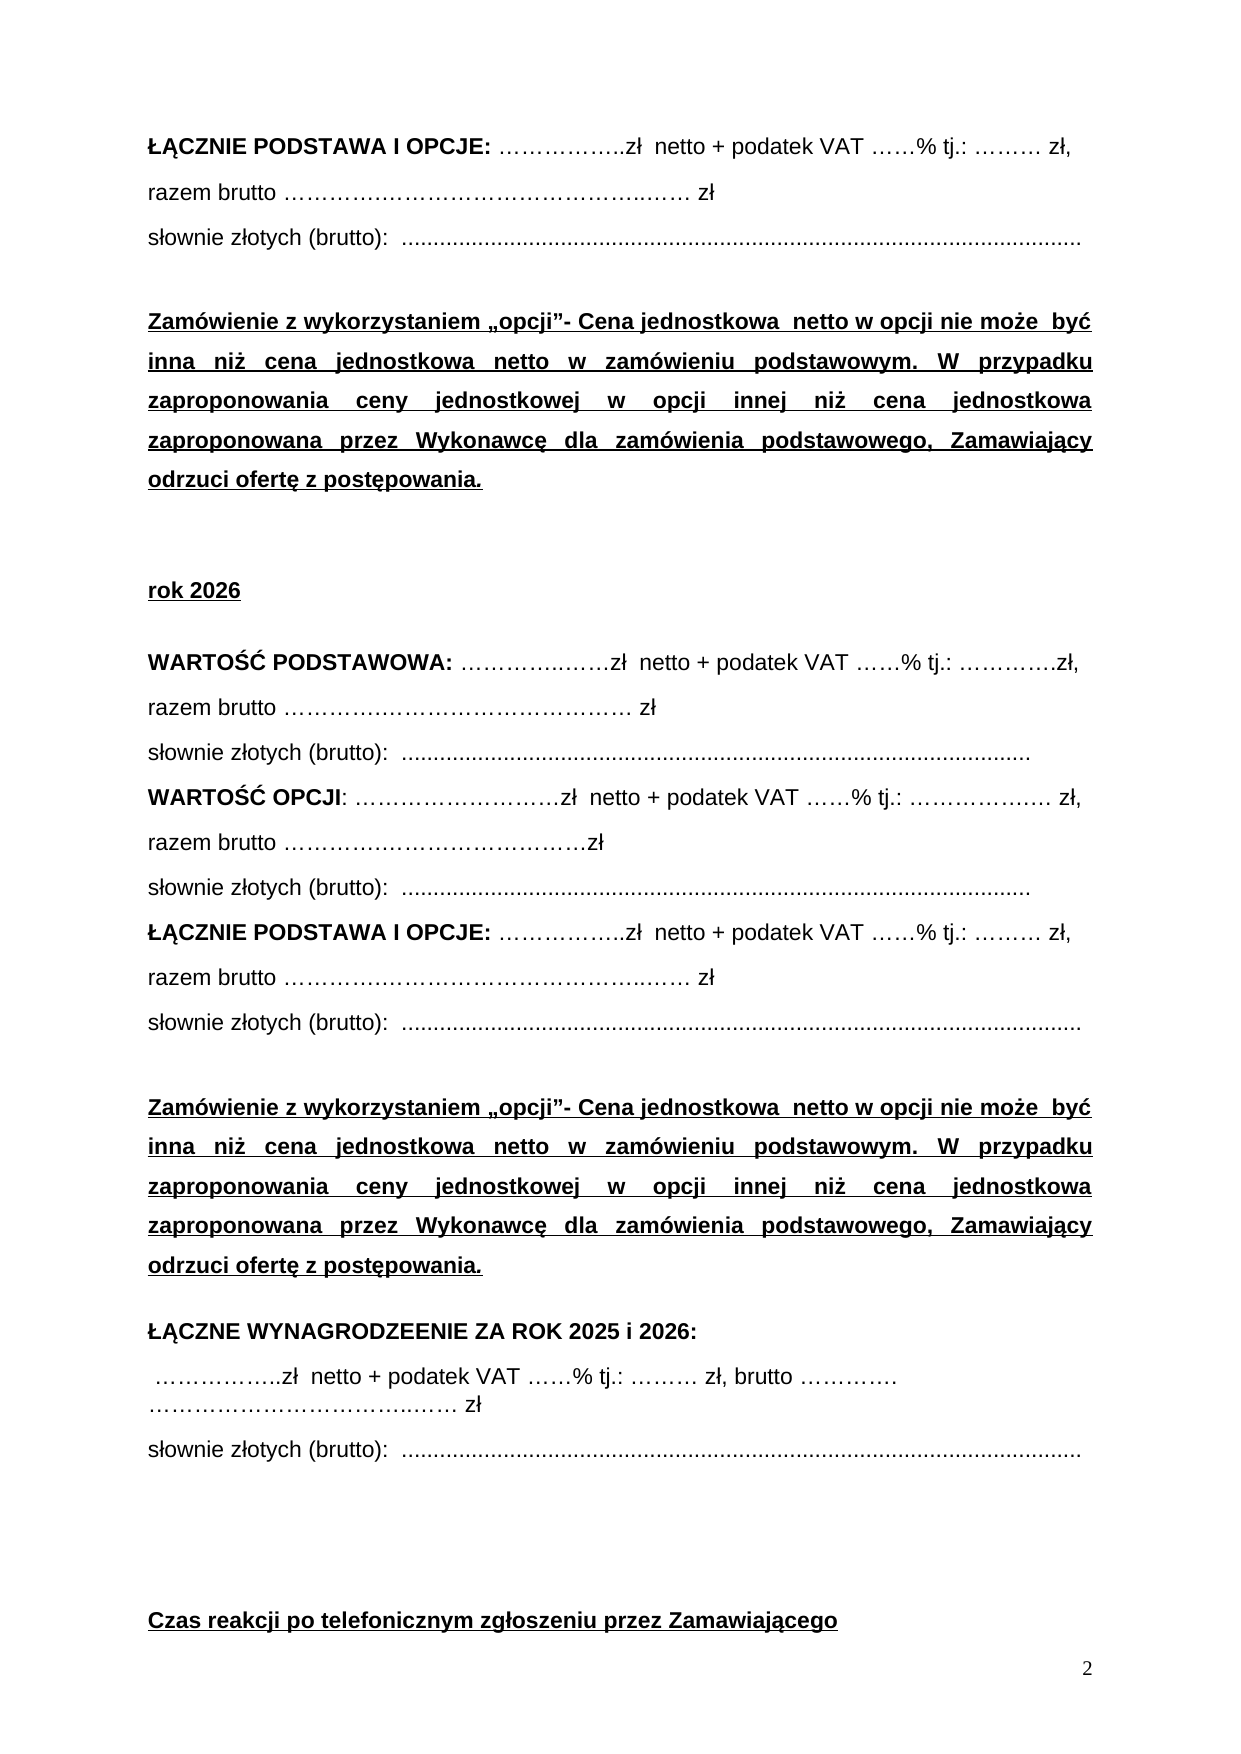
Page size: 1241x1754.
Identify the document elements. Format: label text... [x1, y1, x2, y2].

text Zamówienie z wykorzystaniem „opcji”- Cena jednostkowa netto w opcji nie może być inna niż cena jednostkowa netto w zamówieniu podstawowym. W przypadku zaproponowania ceny jednostkowej w opcji innej niż cena jednostkowa zaproponowana przez Wykonawcę dla zamówienia podstawowego, Zamawiający odrzuci ofertę z postępowania. [148, 372, 1092, 410]
text Zamówienie z wykorzystaniem „opcji”- Cena jednostkowa netto w opcji nie może być inna niż cena jednostkowa netto w zamówieniu podstawowym. W przypadku zaproponowania ceny jednostkowej w opcji innej niż cena jednostkowa zaproponowana przez Wykonawcę dla zamówienia podstawowego, Zamawiający odrzuci ofertę z postępowania. [148, 1197, 1092, 1235]
text WARTOŚĆ PODSTAWOWA: …………..……zł netto + podatek VAT ……% tj.: ………….zł, [148, 648, 1092, 675]
text Zamówienie z wykorzystaniem „opcji”- Cena jednostkowa netto w opcji nie może być inna niż cena jednostkowa netto w zamówieniu podstawowym. W przypadku zaproponowania ceny jednostkowej w opcji innej niż cena jednostkowa zaproponowana przez Wykonawcę dla zamówienia podstawowego, Zamawiający odrzuci ofertę z postępowania. [148, 411, 1092, 449]
text WARTOŚĆ OPCJI: ………………………zł netto + podatek VAT ……% tj.: …………….… zł, [148, 784, 1092, 810]
text słownie złotych (brutto): ........................................................................................................... [148, 1436, 1092, 1463]
text słownie złotych (brutto): ................................................................................................... [148, 739, 1092, 765]
text Zamówienie z wykorzystaniem „opcji”- Cena jednostkowa netto w opcji nie może być inna niż cena jednostkowa netto w zamówieniu podstawowym. W przypadku zaproponowania ceny jednostkowej w opcji innej niż cena jednostkowa zaproponowana przez Wykonawcę dla zamówienia podstawowego, Zamawiający odrzuci ofertę z postępowania. [148, 1094, 1092, 1117]
text słownie złotych (brutto): ................................................................................................... [148, 874, 1092, 900]
text Zamówienie z wykorzystaniem „opcji”- Cena jednostkowa netto w opcji nie może być inna niż cena jednostkowa netto w zamówieniu podstawowym. W przypadku zaproponowania ceny jednostkowej w opcji innej niż cena jednostkowa zaproponowana przez Wykonawcę dla zamówienia podstawowego, Zamawiający odrzuci ofertę z postępowania. [148, 1236, 1092, 1278]
text Zamówienie z wykorzystaniem „opcji”- Cena jednostkowa netto w opcji nie może być inna niż cena jednostkowa netto w zamówieniu podstawowym. W przypadku zaproponowania ceny jednostkowej w opcji innej niż cena jednostkowa zaproponowana przez Wykonawcę dla zamówienia podstawowego, Zamawiający odrzuci ofertę z postępowania. [148, 332, 1092, 370]
text słownie złotych (brutto): ........................................................................................................... [148, 223, 1092, 250]
text ŁĄCZNE WYNAGRODZEENIE ZA ROK 2025 i 2026: [148, 1318, 1092, 1344]
text ŁĄCZNIE PODSTAWA I OPCJE: ……………..zł netto + podatek VAT ……% tj.: ……… zł, [148, 133, 1092, 160]
text ……………..zł netto + podatek VAT ……% tj.: ……… zł, brutto ………….……………………………..…… zł [148, 1363, 1092, 1417]
text Zamówienie z wykorzystaniem „opcji”- Cena jednostkowa netto w opcji nie może być inna niż cena jednostkowa netto w zamówieniu podstawowym. W przypadku zaproponowania ceny jednostkowej w opcji innej niż cena jednostkowa zaproponowana przez Wykonawcę dla zamówienia podstawowego, Zamawiający odrzuci ofertę z postępowania. [148, 308, 1092, 331]
text razem brutto ………….…………………………… zł [148, 693, 1092, 720]
text Zamówienie z wykorzystaniem „opcji”- Cena jednostkowa netto w opcji nie może być inna niż cena jednostkowa netto w zamówieniu podstawowym. W przypadku zaproponowania ceny jednostkowej w opcji innej niż cena jednostkowa zaproponowana przez Wykonawcę dla zamówienia podstawowego, Zamawiający odrzuci ofertę z postępowania. [148, 1118, 1092, 1156]
text Czas reakcji po telefonicznym zgłoszeniu przez Zamawiającego [148, 1607, 1092, 1634]
text razem brutto ………….……………………………..…… zł [148, 178, 1092, 205]
text razem brutto ………….………………………zł [148, 829, 1092, 855]
text słownie złotych (brutto): ........................................................................................................... [148, 1009, 1092, 1036]
text Zamówienie z wykorzystaniem „opcji”- Cena jednostkowa netto w opcji nie może być inna niż cena jednostkowa netto w zamówieniu podstawowym. W przypadku zaproponowania ceny jednostkowej w opcji innej niż cena jednostkowa zaproponowana przez Wykonawcę dla zamówienia podstawowego, Zamawiający odrzuci ofertę z postępowania. [148, 451, 1092, 492]
text ŁĄCZNIE PODSTAWA I OPCJE: ……………..zł netto + podatek VAT ……% tj.: ……… zł, [148, 919, 1092, 945]
text razem brutto ………….……………………………..…… zł [148, 964, 1092, 991]
text rok 2026 [148, 577, 1092, 603]
text Zamówienie z wykorzystaniem „opcji”- Cena jednostkowa netto w opcji nie może być inna niż cena jednostkowa netto w zamówieniu podstawowym. W przypadku zaproponowania ceny jednostkowej w opcji innej niż cena jednostkowa zaproponowana przez Wykonawcę dla zamówienia podstawowego, Zamawiający odrzuci ofertę z postępowania. [148, 1157, 1092, 1196]
